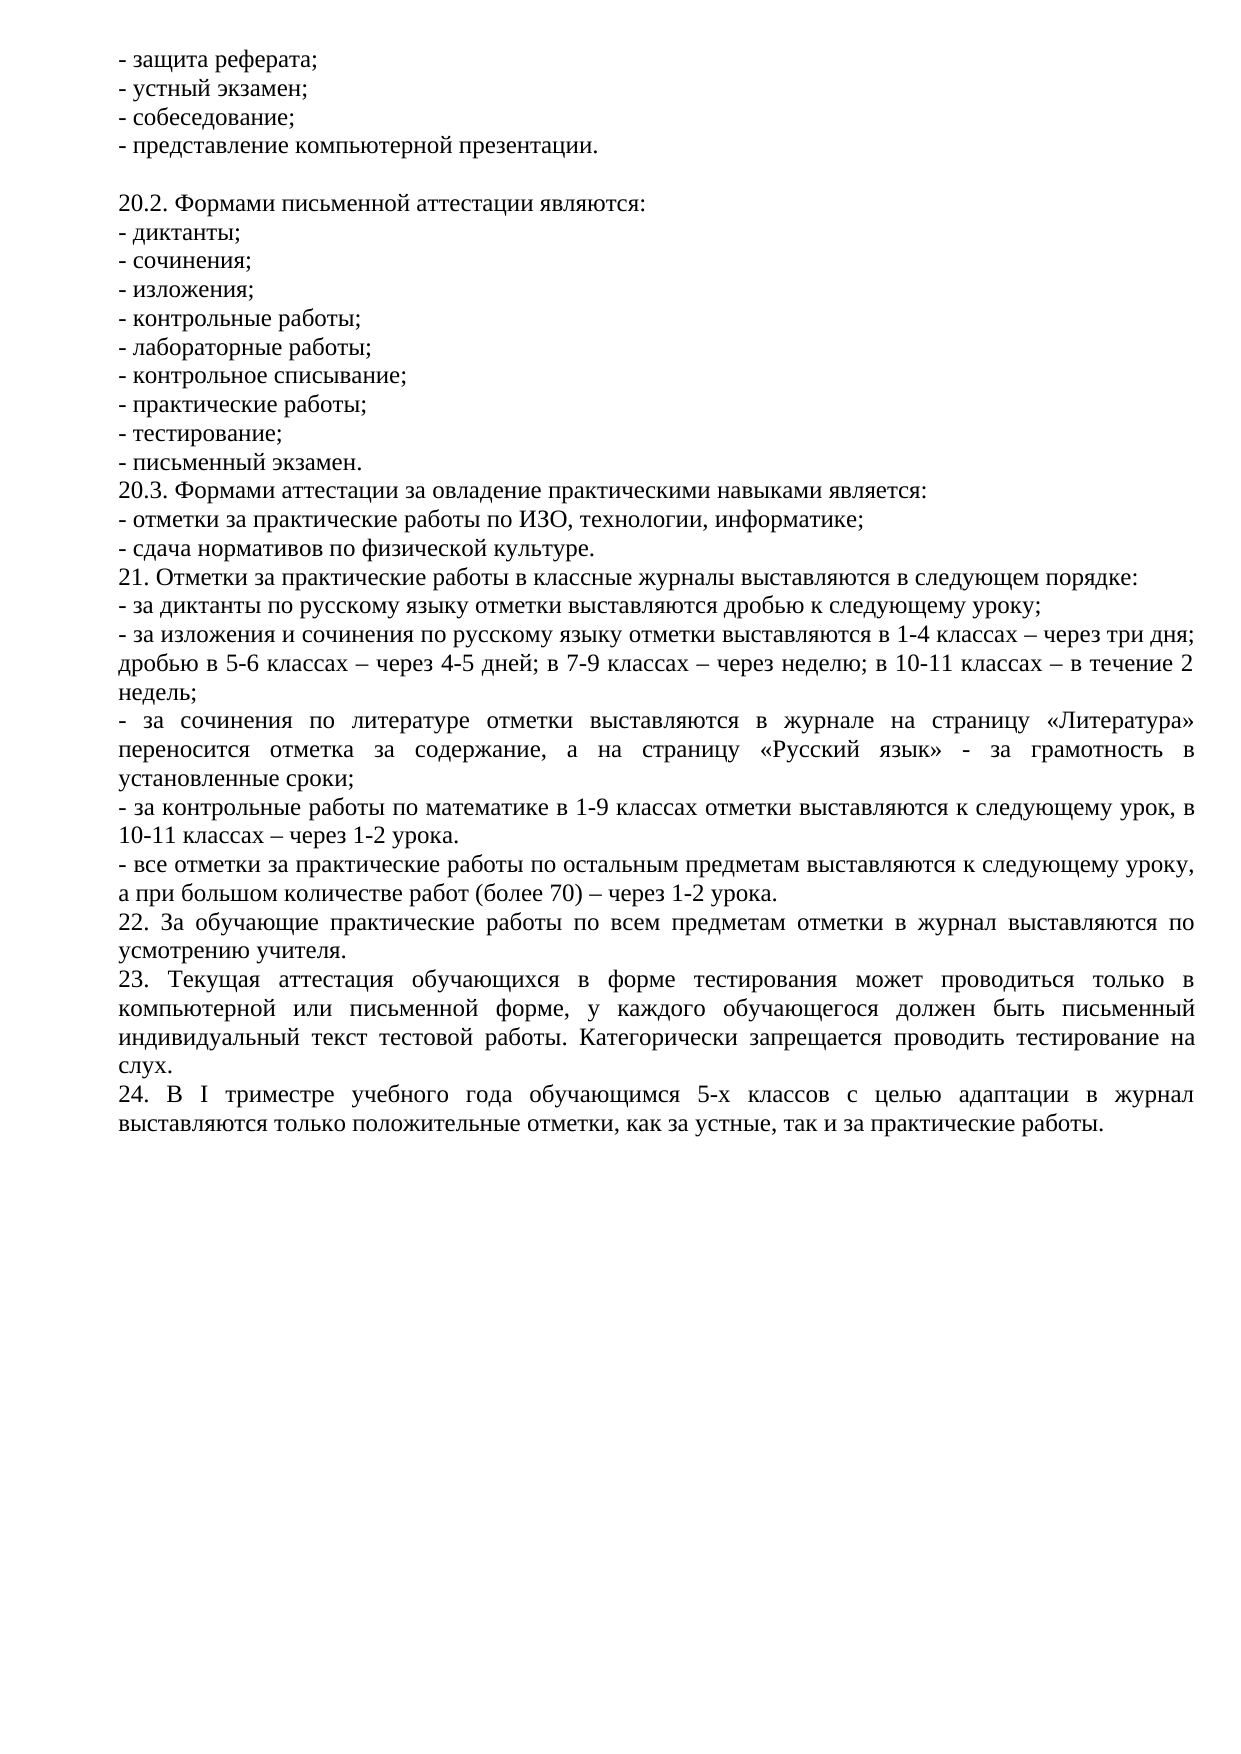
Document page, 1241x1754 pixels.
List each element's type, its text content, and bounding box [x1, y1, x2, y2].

text - изложения; [118, 274, 1196, 303]
text - практические работы; [118, 389, 1196, 418]
text - сочинения; [118, 246, 1196, 274]
text 22. За обучающие практические работы по всем предметам отметки в журнал выставляются по усмотрению учителя. [118, 907, 1196, 964]
text 20.2. Формами письменной аттестации являются: [118, 188, 1196, 217]
text - тестирование; [118, 418, 1196, 447]
text - за контрольные работы по математике в 1-9 классах отметки выставляются к следующему урок, в 10-11 классах – через 1-2 урока. [118, 792, 1196, 849]
text - лабораторные работы; [118, 332, 1196, 361]
text - письменный экзамен. [118, 447, 1196, 476]
text - защита реферата; [118, 44, 1196, 73]
text - контрольное списывание; [118, 361, 1196, 389]
text - отметки за практические работы по ИЗО, технологии, информатике; [118, 504, 1196, 533]
text 24. В I триместре учебного года обучающимся 5-х классов с целью адаптации в журнал выставляются только положительные отметки, как за устные, так и за практические работы. [118, 1079, 1196, 1137]
text - собеседование; [118, 102, 1196, 131]
text - контрольные работы; [118, 303, 1196, 332]
text 23. Текущая аттестация обучающихся в форме тестирования может проводиться только в компьютерной или письменной форме, у каждого обучающегося должен быть письменный индивидуальный текст тестовой работы. Категорически запрещается проводить тестирование на слух. [118, 964, 1196, 1079]
text - сдача нормативов по физической культуре. [118, 533, 1196, 562]
text - устный экзамен; [118, 73, 1196, 102]
text - за сочинения по литературе отметки выставляются в журнале на страницу «Литература» переносится отметка за содержание, а на страницу «Русский язык» - за грамотность в установленные сроки; [118, 706, 1196, 792]
text - представление компьютерной презентации. [118, 131, 1196, 159]
text - за изложения и сочинения по русскому языку отметки выставляются в 1-4 классах – через три дня; дробью в 5-6 классах – через 4-5 дней; в 7-9 классах – через неделю; в 10-11 классах – в течение 2 недель; [118, 619, 1196, 706]
text - за диктанты по русскому языку отметки выставляются дробью к следующему уроку; [118, 591, 1196, 619]
text - все отметки за практические работы по остальным предметам выставляются к следующему уроку, а при большом количестве работ (более 70) – через 1-2 урока. [118, 849, 1196, 907]
text 20.3. Формами аттестации за овладение практическими навыками является: [118, 476, 1196, 504]
text 21. Отметки за практические работы в классные журналы выставляются в следующем порядке: [118, 562, 1196, 591]
text - диктанты; [118, 217, 1196, 246]
